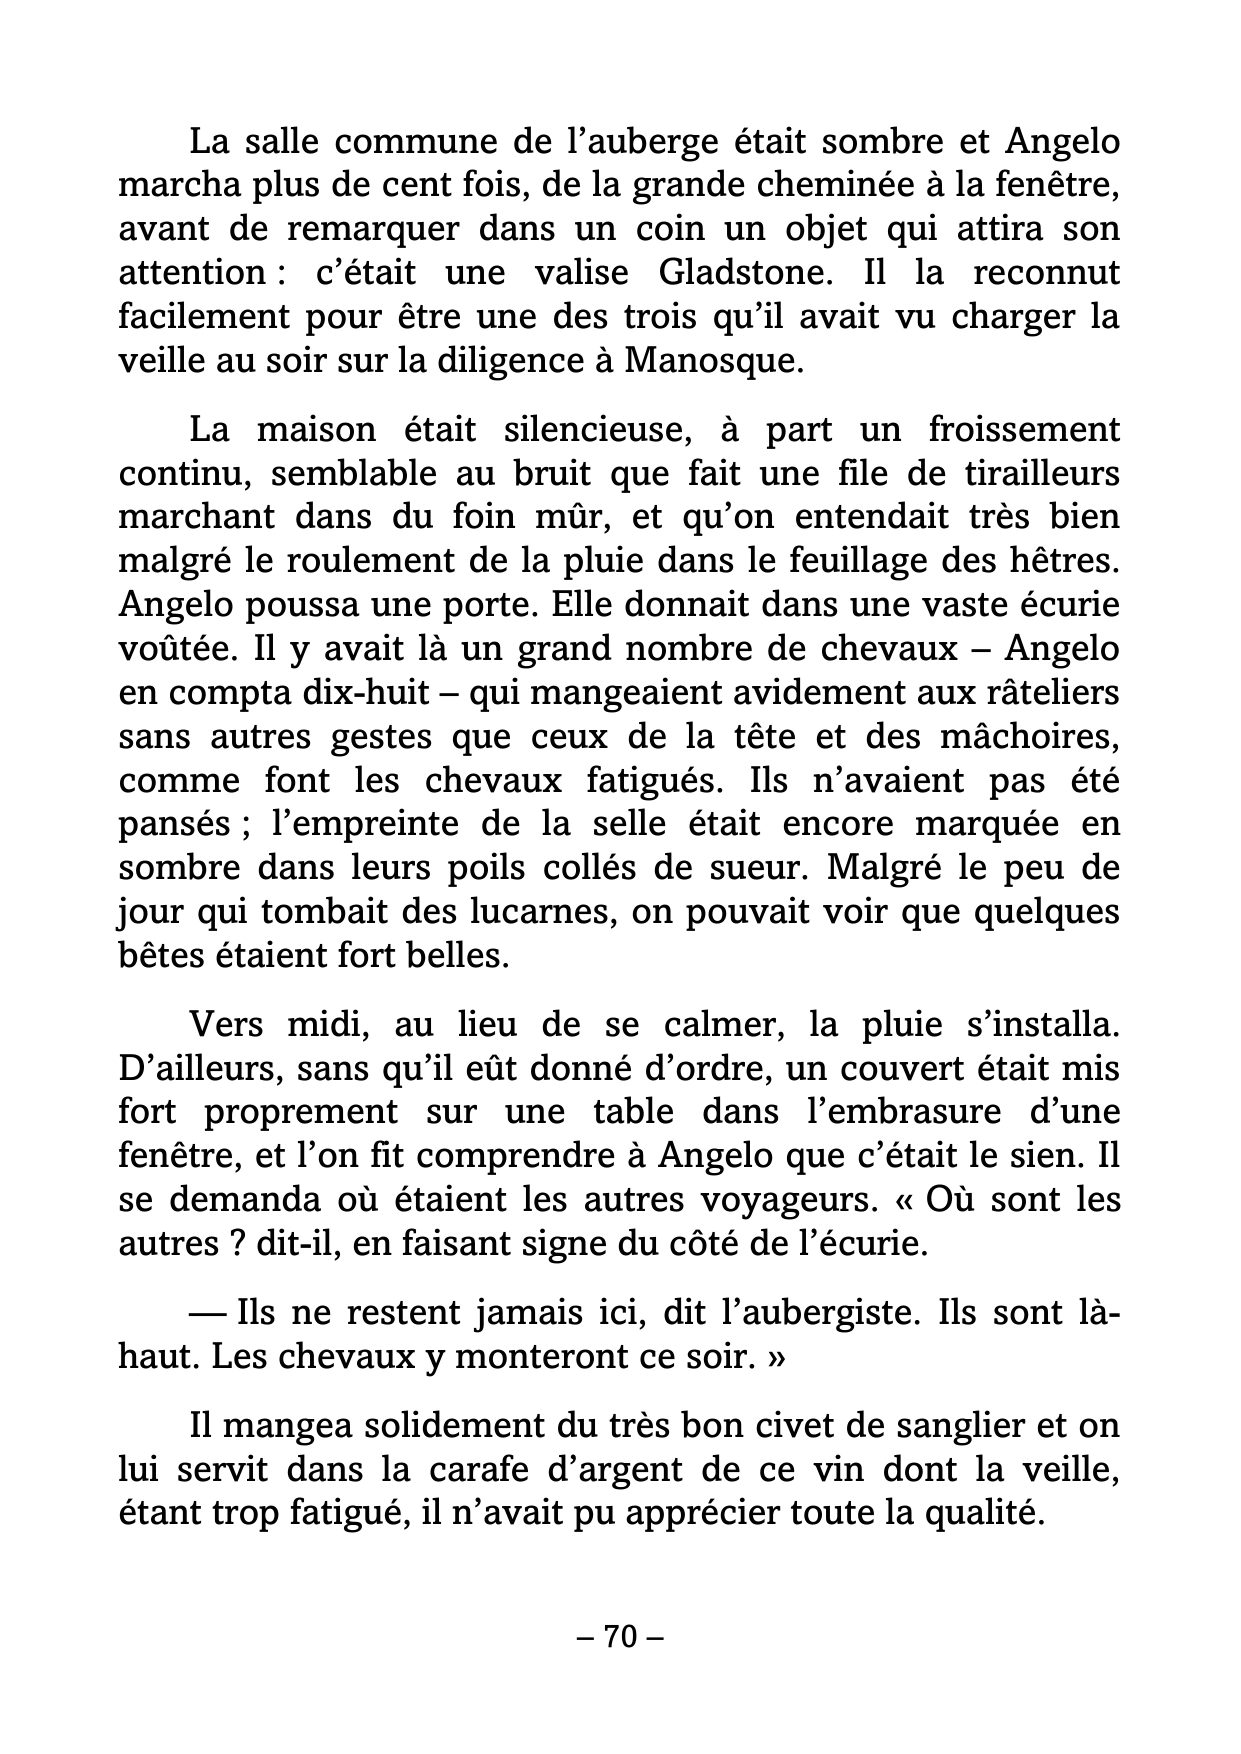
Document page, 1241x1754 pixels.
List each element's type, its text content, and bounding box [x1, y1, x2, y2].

text La maison était silencieuse, à part un froissement continu, semblable au bruit que fait une file de tirailleurs marchant dans du foin mûr, et qu’on entendait très bien malgré le roulement de la pluie dans le feuillage des hêtres. Angelo poussa une porte. Elle donnait dans une vaste écurie voûtée. Il y avait là un grand nombre de chevaux – Angelo en compta dix-huit – qui mangeaient avidement aux râteliers sans autres gestes que ceux de la tête et des mâchoires, comme font les chevaux fatigués. Ils n’avaient pas été pansés ; l’empreinte de la selle était encore marquée en sombre dans leurs poils collés de sueur. Malgré le peu de jour qui tombait des lucarnes, on pouvait voir que quelques bêtes étaient fort belles. [118, 406, 1122, 976]
text La salle commune de l’auberge était sombre et Angelo marcha plus de cent fois, de la grande cheminée à la fenêtre, avant de remarquer dans un coin un objet qui attira son attention : c’était une valise Gladstone. Il la reconnut facilement pour être une des trois qu’il avait vu charger la veille au soir sur la diligence à Manosque. [118, 118, 1122, 381]
text Il mangea solidement du très bon civet de sanglier et on lui servit dans la carafe d’argent de ce vin dont la veille, étant trop fatigué, il n’avait pu apprécier toute la qualité. [118, 1402, 1122, 1534]
text Vers midi, au lieu de se calmer, la pluie s’installa. D’ailleurs, sans qu’il eût donné d’ordre, un couvert était mis fort proprement sur une table dans l’embrasure d’une fenêtre, et l’on fit comprendre à Angelo que c’était le sien. Il se demanda où étaient les autres voyageurs. « Où sont les autres ? dit-il, en faisant signe du côté de l’écurie. [118, 1001, 1122, 1264]
text — Ils ne restent jamais ici, dit l’aubergiste. Ils sont là-haut. Les chevaux y monteront ce soir. » [118, 1289, 1122, 1377]
